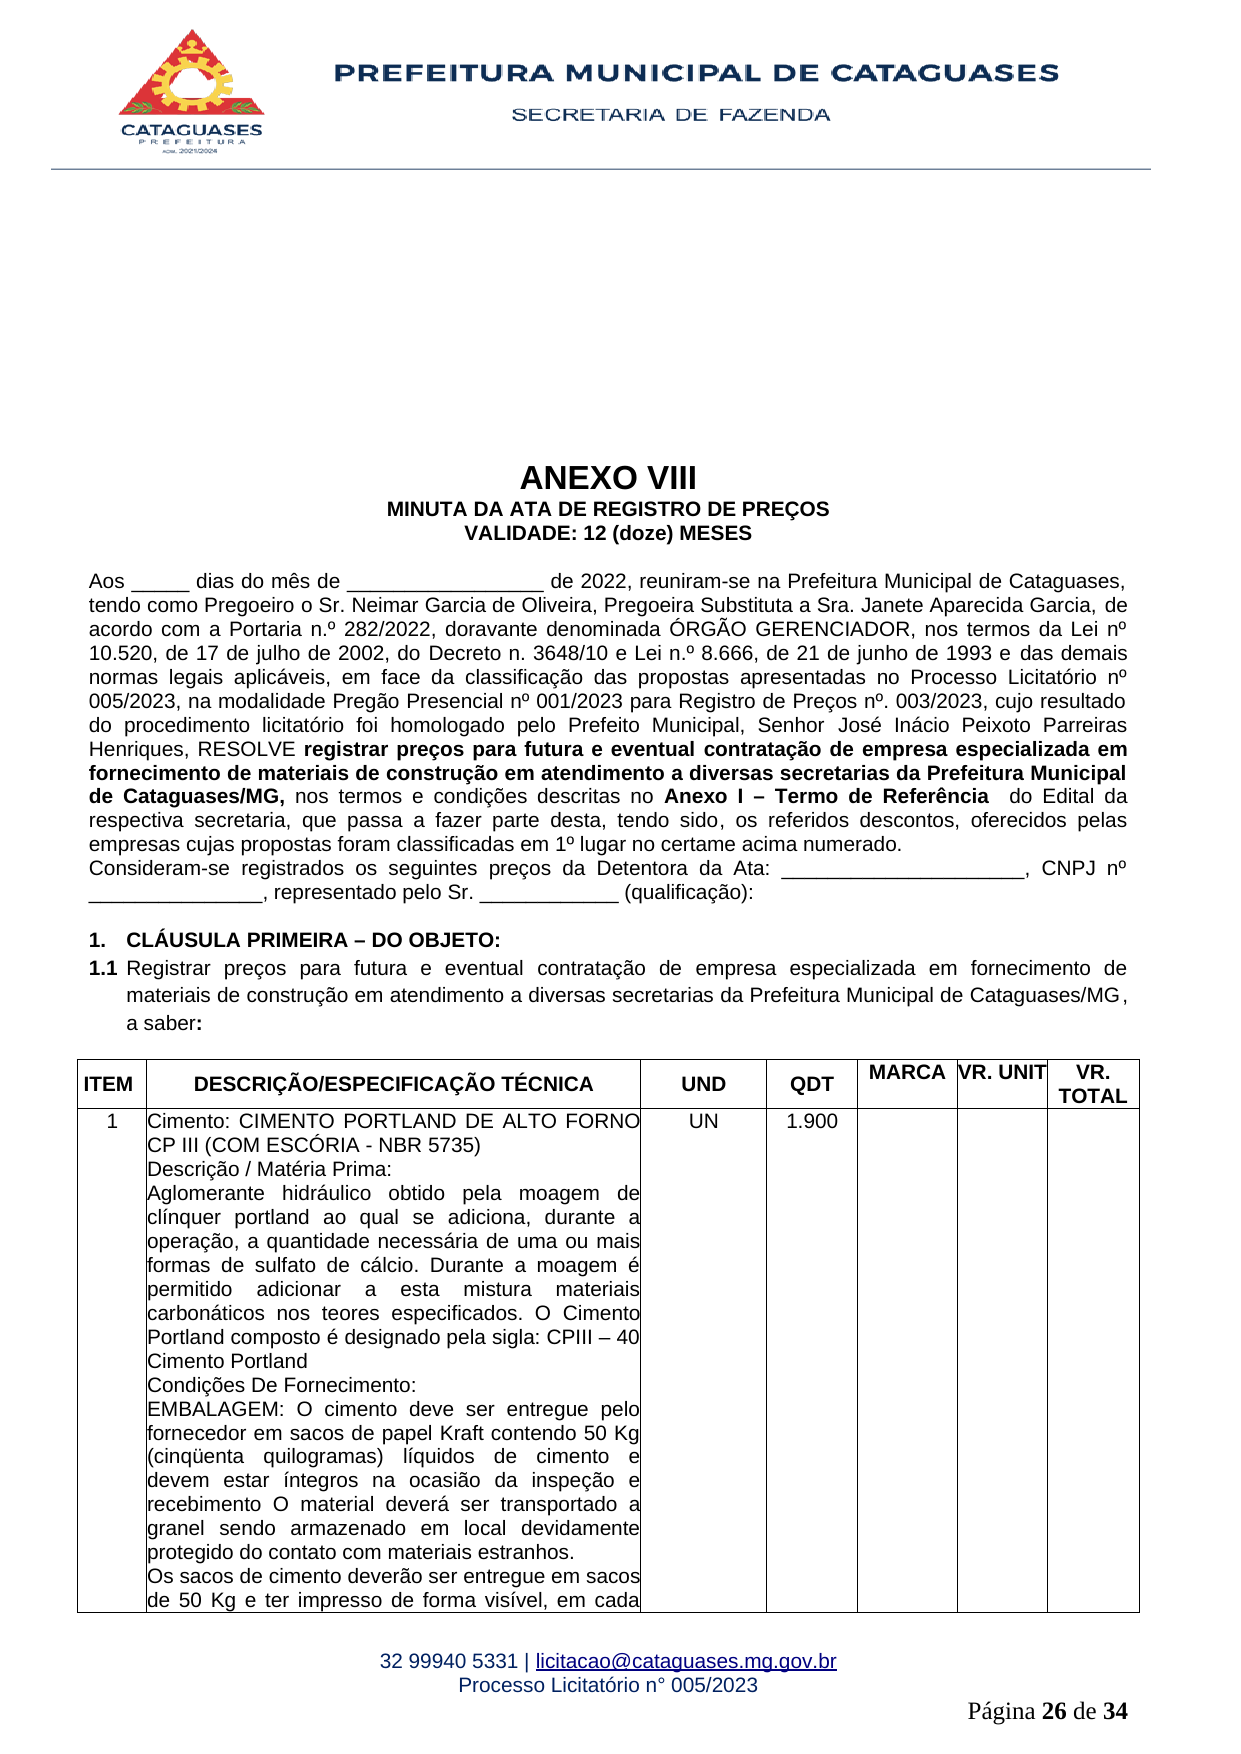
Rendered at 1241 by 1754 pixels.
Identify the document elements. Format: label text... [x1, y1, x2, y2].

table_header VR. TOTAL [1048, 1060, 1139, 1108]
list Registrar preços para futura e eventual contratação de empresa especializada em fornecimento de materiais de construção em atendimento a diversas secretarias da Prefeitura Municipal de Cataguases/MG, a saber: [89, 956, 1128, 1034]
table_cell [147, 1109, 640, 1612]
table_cell [1048, 1109, 1139, 1612]
text ANEXO VIII [89, 458, 1128, 497]
table_header UND [641, 1060, 766, 1108]
table_header VR. UNIT [958, 1060, 1047, 1108]
table_cell 1.900 [767, 1109, 857, 1612]
picture [51, 11, 1151, 196]
table_cell [958, 1109, 1047, 1612]
table_header ITEM [78, 1060, 146, 1108]
table_cell 1 [78, 1109, 146, 1612]
table_cell [858, 1109, 957, 1612]
list CLÁUSULA PRIMEIRA – DO OBJETO: [89, 928, 1128, 952]
table_header MARCA [858, 1060, 957, 1108]
text VALIDADE: 12 (doze) MESES [89, 521, 1128, 545]
table_header QDT [767, 1060, 857, 1108]
text Aos _____ dias do mês de _________________ de 2022, reuniram-se na Prefeitura Municipal de Cataguases, tendo como Pregoeiro o Sr. Neimar Garcia de Oliveira, Pregoeira Substituta a Sra. Janete Aparecida Garcia, de acordo com a Portaria n.º 282/2022, doravante denominada ÓRGÃO GERENCIADOR, nos termos da Lei nº 10.520, de 17 de julho de 2002, do Decreto n. 3648/10 e Lei n.º 8.666, de 21 de junho de 1993 e das demais normas legais aplicáveis, em face da classificação das propostas apresentadas no Processo Licitatório nº 005/2023, na modalidade Pregão Presencial nº 001/2023 para Registro de Preços nº. 003/2023, cujo resultado do procedimento licitatório foi homologado pelo Prefeito Municipal, Senhor José Inácio Peixoto Parreiras Henriques, RESOLVE registrar preços para futura e eventual contratação de empresa especializada em fornecimento de materiais de construção em atendimento a diversas secretarias da Prefeitura Municipal de Cataguases/MG, nos termos e condições descritas no Anexo I – Termo de Referência do Edital da respectiva secretaria, que passa a fazer parte desta, tendo sido, os referidos descontos, oferecidos pelas empresas cujas propostas foram classificadas em 1º lugar no certame acima numerado. [89, 569, 1128, 856]
table_cell UN [641, 1109, 766, 1612]
text Consideram-se registrados os seguintes preços da Detentora da Ata: _____________________, CNPJ nº _______________, representado pelo Sr. ____________ (qualificação): [89, 856, 1128, 904]
table_header DESCRIÇÃO/ESPECIFICAÇÃO TÉCNICA [147, 1060, 640, 1108]
text MINUTA DA ATA DE REGISTRO DE PREÇOS [89, 497, 1128, 521]
